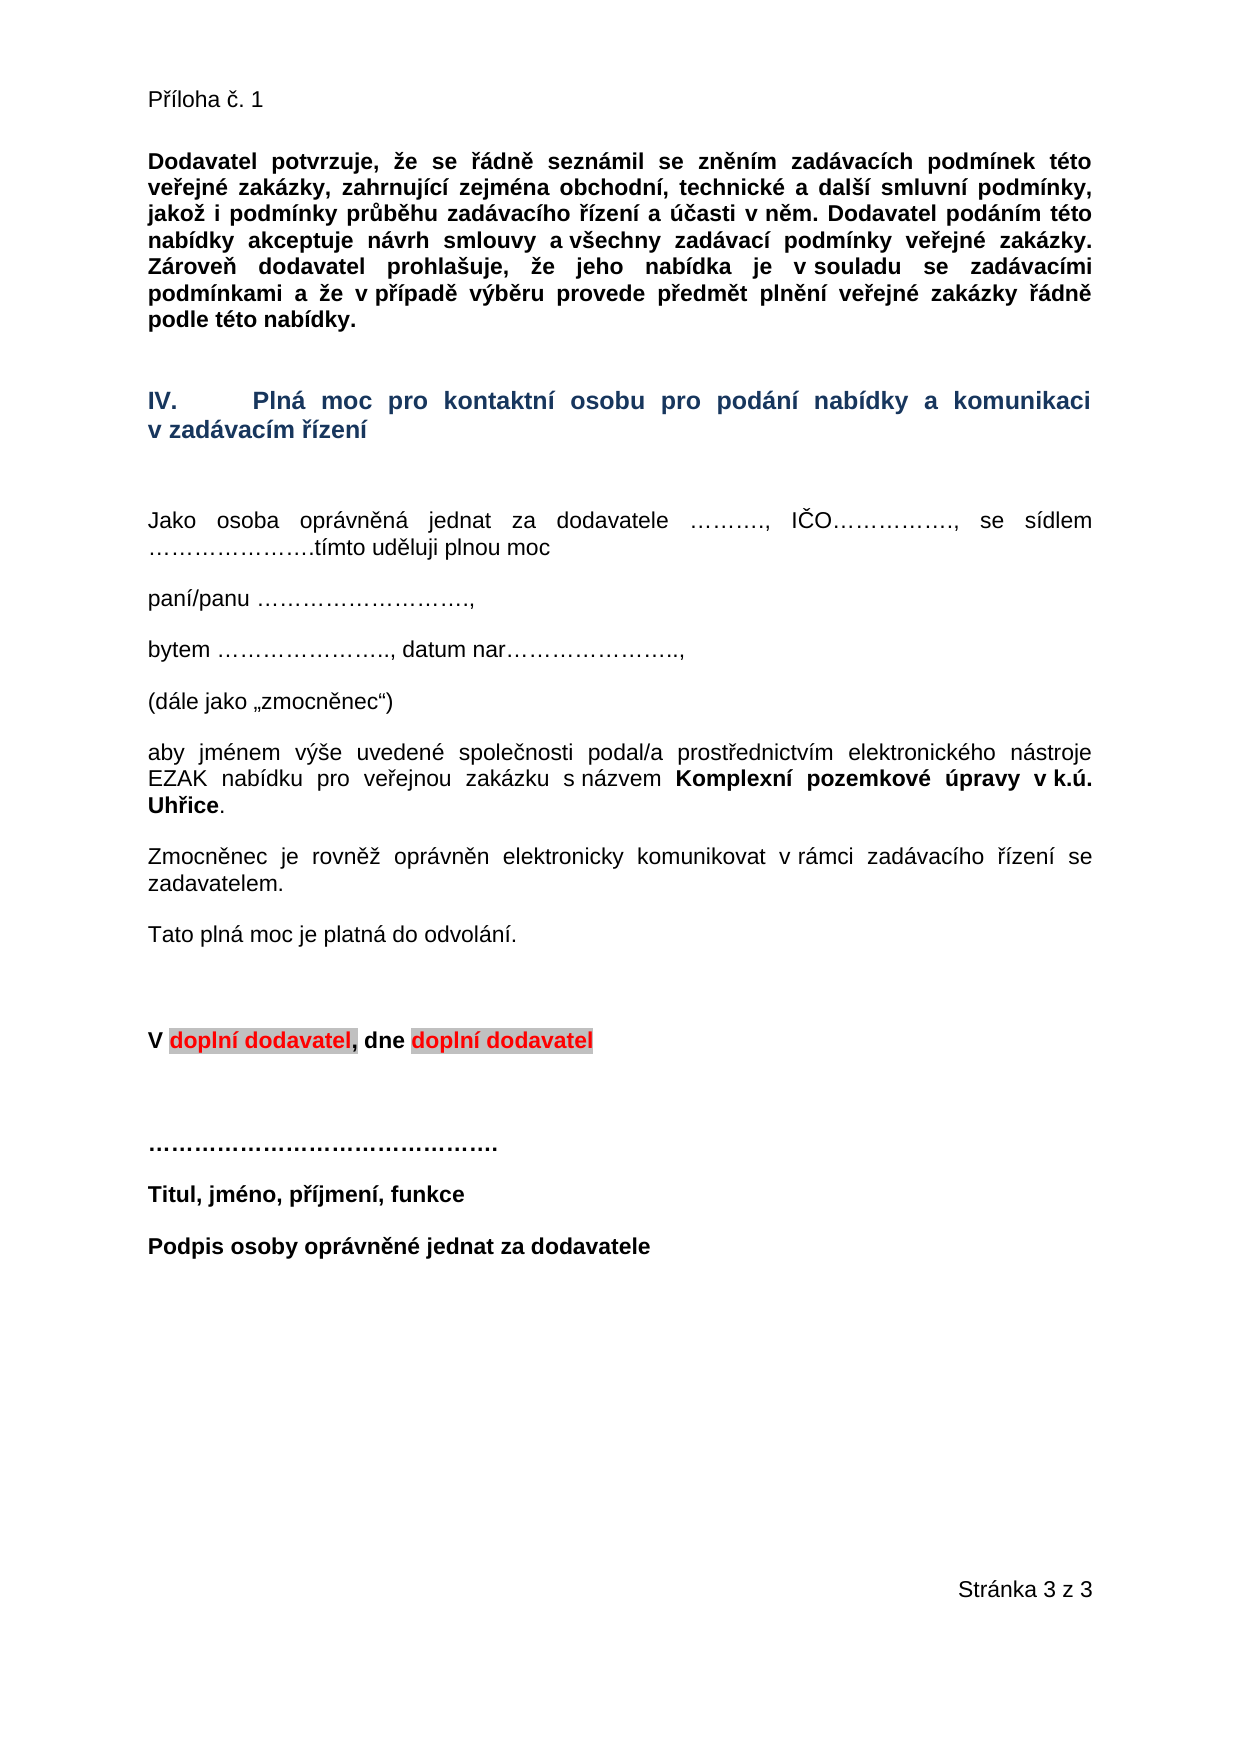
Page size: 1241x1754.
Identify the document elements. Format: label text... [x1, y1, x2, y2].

text Dodavatel potvrzuje, že se řádně seznámil se zněním zadávacích podmínek této veřejné zakázky, zahrnující zejména obchodní, technické a další smluvní podmínky, jakož i podmínky průběhu zadávacího řízení a účasti v něm. Dodavatel podáním této nabídky akceptuje návrh smlouvy a všechny zadávací podmínky veřejné zakázky. Zároveň dodavatel prohlašuje, že jeho nabídka je v souladu se zadávacími podmínkami a že v případě výběru provede předmět plnění veřejné zakázky řádně podle této nabídky. [148, 148, 1093, 332]
text paní/panu ………………………., [148, 585, 1093, 611]
text Jako osoba oprávněná jednat za dodavatele ………., IČO……………., se sídlem ………………….tímto uděluji plnou moc [148, 507, 1093, 560]
text Zmocněnec je rovněž oprávněn elektronicky komunikovat v rámci zadávacího řízení se zadavatelem. [148, 843, 1093, 896]
text Podpis osoby oprávněné jednat za dodavatele [148, 1233, 1093, 1259]
text Tato plná moc je platná do odvolání. [148, 921, 1093, 947]
text bytem ………………….., datum nar………………….., [148, 636, 1093, 663]
text (dále jako „zmocněnec“) [148, 688, 1093, 714]
text V doplní dodavatel, dne doplní dodavatel [148, 1027, 1093, 1054]
text aby jménem výše uvedené společnosti podal/a prostřednictvím elektronického nástroje EZAK nabídku pro veřejnou zakázku s názvem Komplexní pozemkové úpravy v k.ú. Uhřice. [148, 739, 1093, 818]
text Titul, jméno, příjmení, funkce [148, 1181, 1093, 1208]
subtitle Plná moc pro kontaktní osobu pro podání nabídky a komunikaci v zadávacím řízení [148, 386, 1093, 443]
text ………………………………………. [148, 1130, 1093, 1156]
